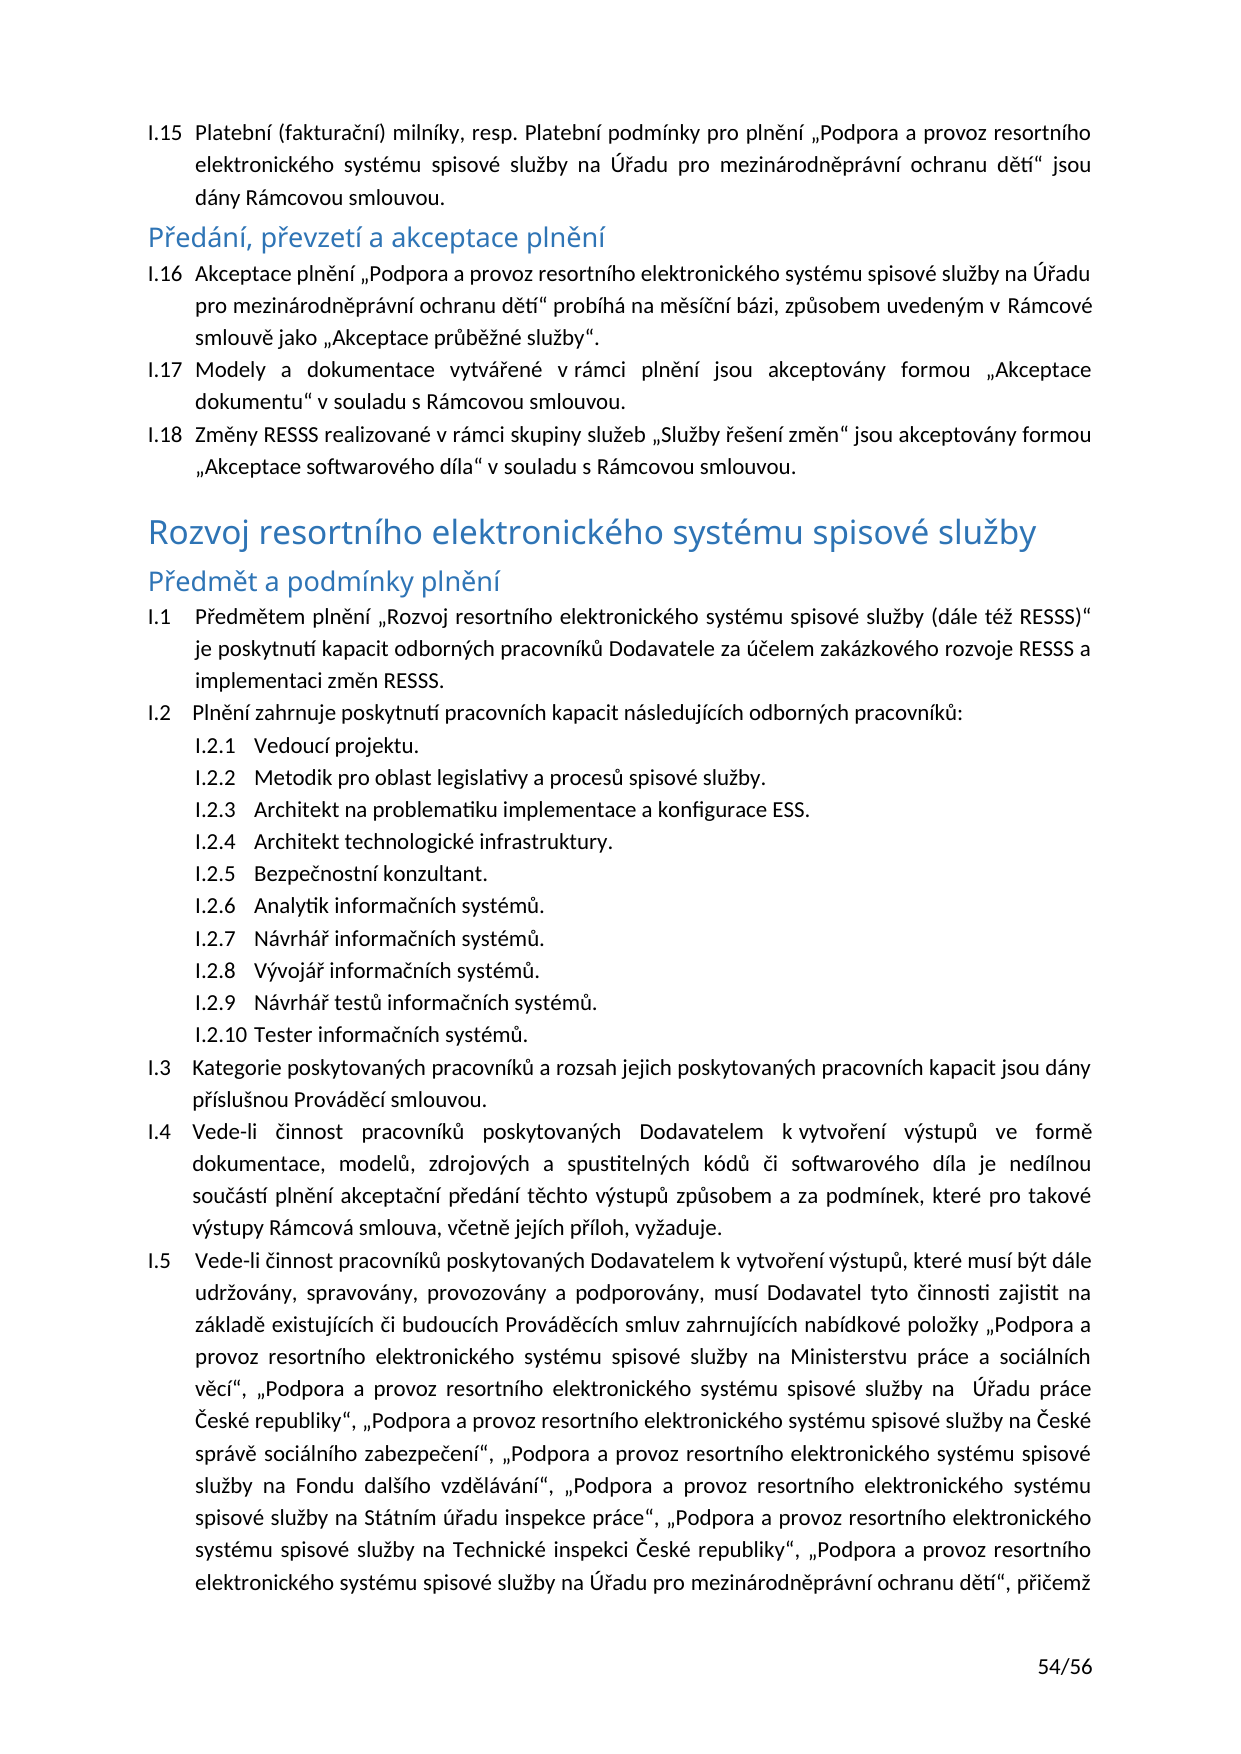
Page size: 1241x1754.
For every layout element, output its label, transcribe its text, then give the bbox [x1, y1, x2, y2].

list Kategorie poskytovaných pracovníků a rozsah jejich poskytovaných pracovních kapacit jsou dány příslušnou Prováděcí smlouvou. [148, 1053, 1093, 1113]
subtitle Rozvoj resortního elektronického systému spisové služby [148, 509, 1093, 554]
subtitle Předmět a podmínky plnění [148, 562, 1093, 599]
list Vývojář informačních systémů. [195, 956, 1093, 984]
list Návrhář informačních systémů. [195, 924, 1093, 952]
list Analytik informačních systémů. [195, 892, 1093, 920]
list Architekt technologické infrastruktury. [195, 827, 1093, 855]
list Předmětem plnění „Rozvoj resortního elektronického systému spisové služby (dále též RESSS)“ je poskytnutí kapacit odborných pracovníků Dodavatele za účelem zakázkového rozvoje RESSS a implementaci změn RESSS. [148, 602, 1093, 694]
list Vedoucí projektu. [195, 731, 1093, 759]
list Metodik pro oblast legislativy a procesů spisové služby. [195, 763, 1093, 791]
list Plnění zahrnuje poskytnutí pracovních kapacit následujících odborných pracovníků: [148, 698, 1093, 727]
list Modely a dokumentace vytvářené v rámci plnění jsou akceptovány formou „Akceptace dokumentu“ v souladu s Rámcovou smlouvou. [148, 355, 1093, 416]
list Tester informačních systémů. [195, 1020, 1093, 1048]
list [148, 1246, 1093, 1596]
list Vede-li činnost pracovníků poskytovaných Dodavatelem k vytvoření výstupů ve formě dokumentace, modelů, zdrojových a spustitelných kódů či softwarového díla je nedílnou součástí plnění akceptační předání těchto výstupů způsobem a za podmínek, které pro takové výstupy Rámcová smlouva, včetně jejích příloh, vyžaduje. [148, 1117, 1093, 1242]
list Platební (fakturační) milníky, resp. Platební podmínky pro plnění „Podpora a provoz resortního elektronického systému spisové služby na Úřadu pro mezinárodněprávní ochranu dětí“ jsou dány Rámcovou smlouvou. [148, 118, 1093, 211]
list Návrhář testů informačních systémů. [195, 988, 1093, 1016]
list Akceptace plnění „Podpora a provoz resortního elektronického systému spisové služby na Úřadu pro mezinárodněprávní ochranu dětí“ probíhá na měsíční bázi, způsobem uvedeným v Rámcové smlouvě jako „Akceptace průběžné služby“. [148, 259, 1093, 351]
list Bezpečnostní konzultant. [195, 859, 1093, 887]
list Architekt na problematiku implementace a konfigurace ESS. [195, 795, 1093, 823]
subtitle Předání, převzetí a akceptace plnění [148, 219, 1093, 256]
list Změny RESSS realizované v rámci skupiny služeb „Služby řešení změn“ jsou akceptovány formou „Akceptace softwarového díla“ v souladu s Rámcovou smlouvou. [148, 420, 1093, 480]
